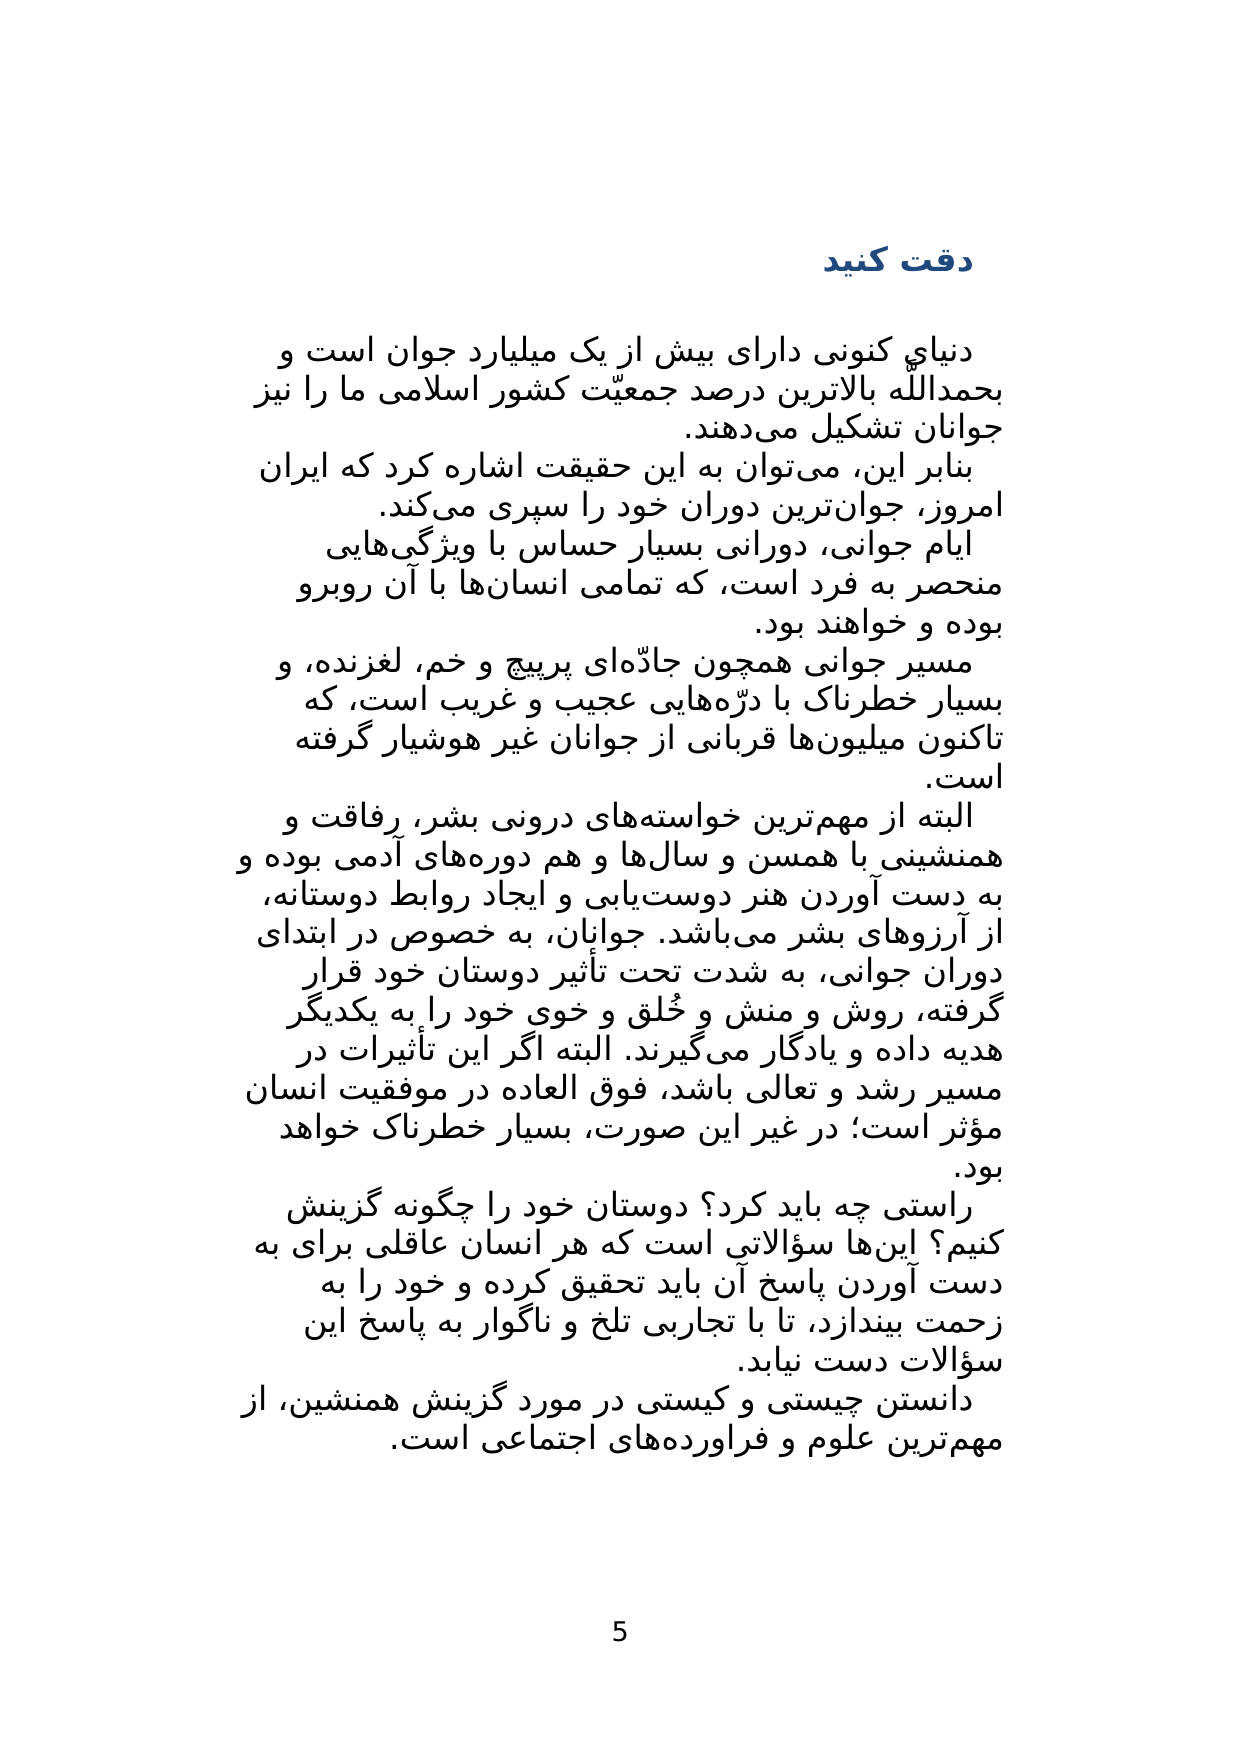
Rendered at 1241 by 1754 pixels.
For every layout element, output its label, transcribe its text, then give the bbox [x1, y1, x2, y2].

text دنیای کنونی دارای بیش از یک میلیارد جوان است و بحمداللَّه بالاترین درصد جمعیّت کشور اسلامی ما را نیز جوانان تشکیل می‌دهند. [236, 330, 1004, 447]
text دانستن چیستی و کیستی در مورد گزینش همنشین، از مهم‌ترین علوم و فراورده‌های اجتماعی است. [236, 1379, 1004, 1457]
subtitle دقت کنید [236, 241, 1004, 279]
text مسیر جوانی همچون جادّه‌ای پرپیچ و خم، لغزنده، و بسیار خطرناک با درّه‌هایی عجیب و غریب است، که تاکنون میلیون‌ها قربانی از جوانان غیر هوشیار گرفته است. [236, 641, 1004, 796]
text بنابر این، می‌توان به این حقیقت اشاره کرد که ایران امروز، جوان‌ترین دوران خود را سپری می‌کند. [236, 447, 1004, 524]
text البته از مهم‌ترین خواسته‌های درونی بشر، رفاقت و همنشینی با همسن و سال‌ها و هم دوره‌های آدمی بوده و به دست آوردن هنر دوست‌یابی و ایجاد روابط دوستانه، از آرزوهای بشر می‌باشد. جوانان، به خصوص در ابتدای دوران جوانی، به شدت تحت تأثیر دوستان خود قرار گرفته، روش و منش و خُلق و خوی خود را به یکدیگر هدیه داده و یادگار می‌گیرند. البته اگر این تأثیرات در مسیر رشد و تعالی باشد، فوق العاده در موفقیت انسان مؤثر است؛ در غیر این صورت، بسیار خطرناک خواهد بود. [236, 796, 1004, 1185]
text ایام جوانی، دورانی بسیار حساس با ویژگی‌هایی منحصر به فرد است، که تمامی انسان‌ها با آن روبرو بوده و خواهند بود. [236, 524, 1004, 641]
text راستی چه باید کرد؟ دوستان خود را چگونه گزینش کنیم؟ این‌ها سؤالاتی است که هر انسان عاقلی برای به دست آوردن پاسخ آن باید تحقیق کرده و خود را به زحمت بیندازد، تا با تجاربی تلخ و ناگوار به پاسخ این سؤالات دست نیابد. [236, 1185, 1004, 1379]
